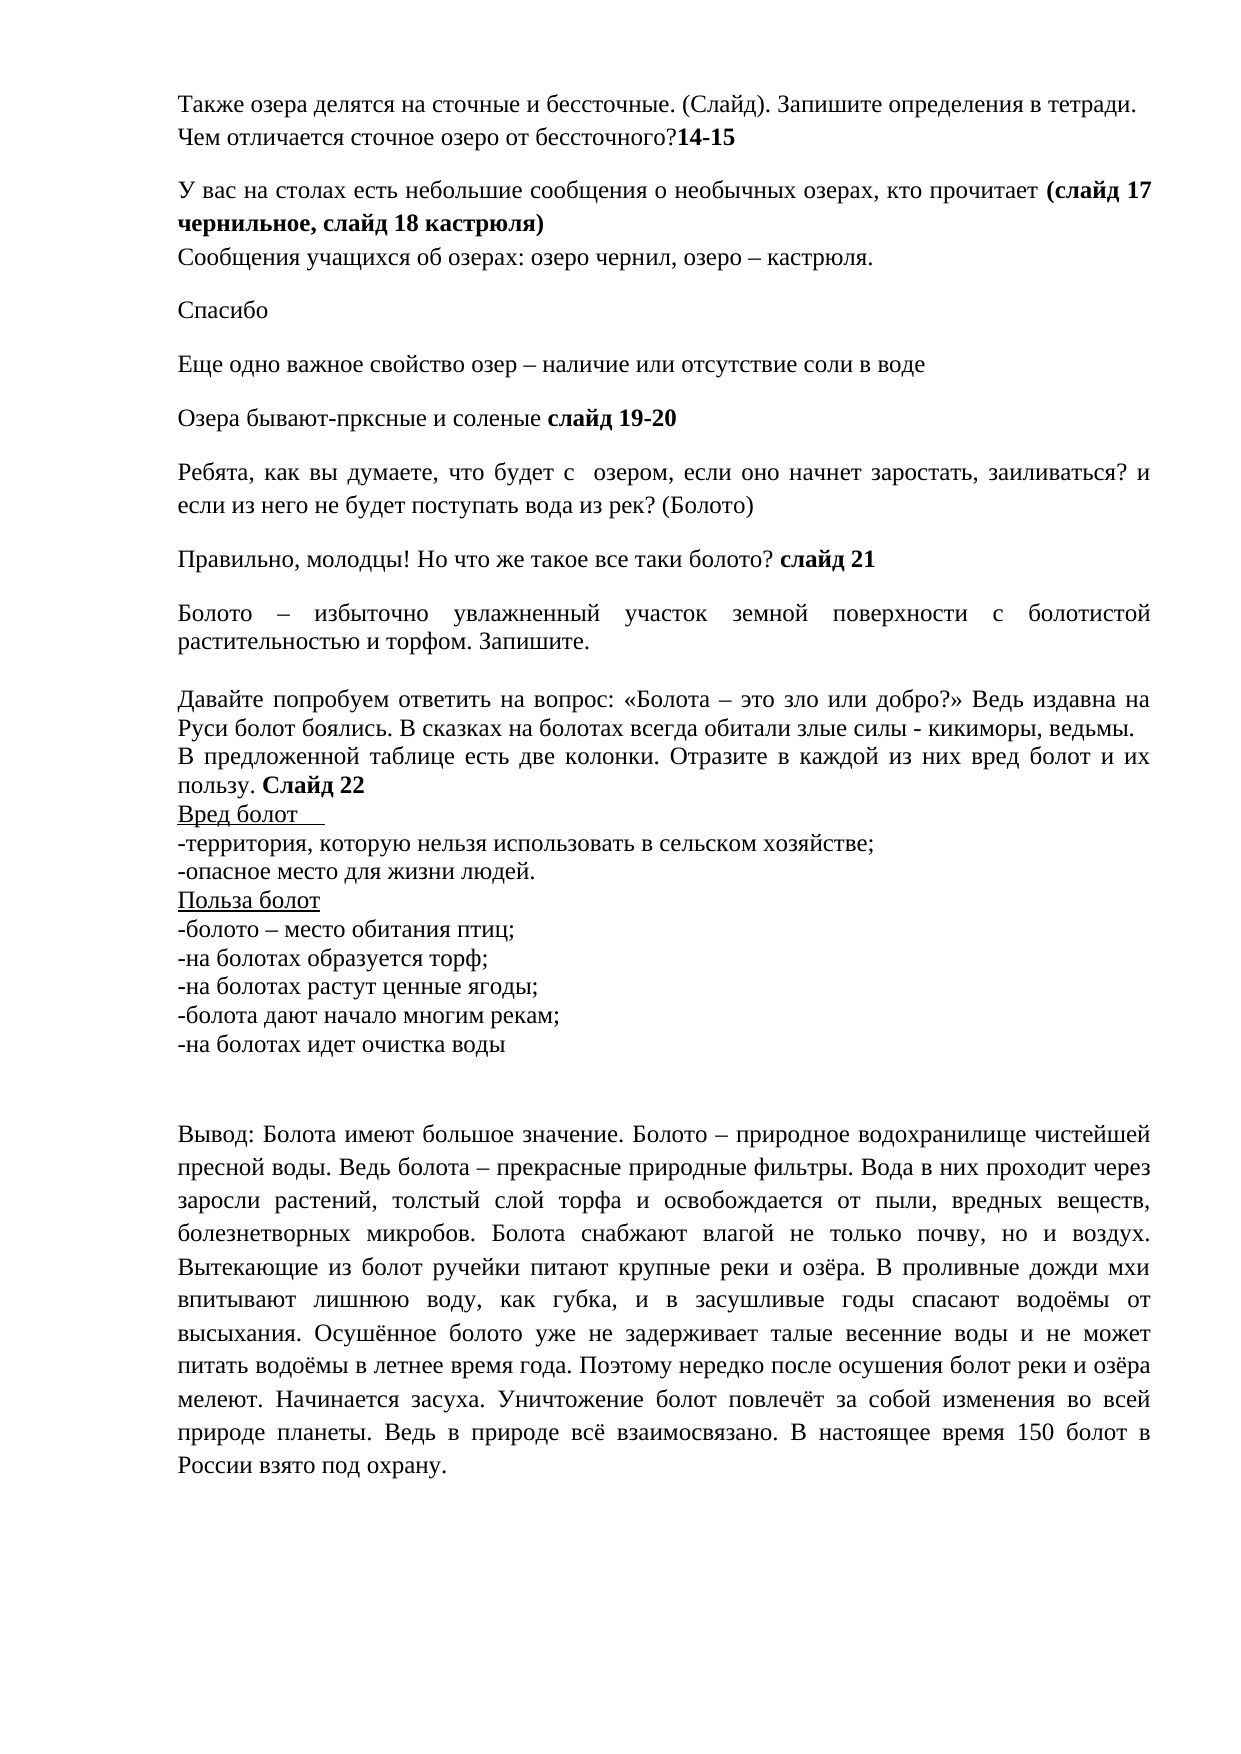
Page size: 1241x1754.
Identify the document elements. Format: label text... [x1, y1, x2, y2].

text -на болотах образуется торф; [177, 943, 1152, 971]
text Польза болот [177, 885, 1152, 914]
text Сообщения учащихся об озерах: озеро чернил, озеро – кастрюля. [177, 242, 1152, 270]
text Давайте попробуем ответить на вопрос: «Болота – это зло или добро?» Ведь издавна на Руси болот боялись. В сказках на болотах всегда обитали злые силы - кикиморы, ведьмы. [177, 684, 1152, 741]
text Озера бывают-прксные и соленые слайд 19-20 [177, 403, 1152, 432]
list Вывод: Болота имеют большое значение. Болото – природное водохранилище чистейшей пресной воды. Ведь болота – прекрасные природные фильтры. Вода в них проходит через заросли растений, толстый слой торфа и освобождается от пыли, вредных веществ, болезнетворных микробов. Болота снабжают влагой не только почву, но и воздух. Вытекающие из болот ручейки питают крупные реки и озёра. В проливные дожди мхи впитывают лишнюю воду, как губка, и в засушливые годы спасают водоёмы от высыхания. Осушённое болото уже не задерживает талые весенние воды и не может питать водоёмы в летнее время года. Поэтому нередко после осушения болот реки и озёра мелеют. Начинается засуха. Уничтожение болот повлечёт за собой изменения во всей природе планеты. Ведь в природе всё взаимосвязано. В настоящее время 150 болот в России взято под охрану. [177, 1119, 1152, 1478]
text -опасное место для жизни людей. [177, 856, 1152, 885]
list Чем отличается сточное озеро от бессточного?14-15 [177, 122, 1152, 150]
text Болото – избыточно увлажненный участок земной поверхности с болотистой растительностью и торфом. Запишите. [177, 598, 1152, 655]
text В предложенной таблице есть две колонки. Отразите в каждой из них вред болот и их пользу. Слайд 22 [177, 741, 1152, 799]
text У вас на столах есть небольшие сообщения о необычных озерах, кто прочитает (слайд 17 чернильное, слайд 18 кастрюля) [177, 176, 1152, 237]
text -на болотах идет очистка воды [177, 1029, 1152, 1058]
text -болота дают начало многим рекам; [177, 1000, 1152, 1029]
text Еще одно важное свойство озер – наличие или отсутствие соли в воде [177, 349, 1152, 378]
text Ребята, как вы думаете, что будет с озером, если оно начнет заростать, заиливаться? и если из него не будет поступать вода из рек? (Болото) [177, 457, 1152, 519]
text Правильно, молодцы! Но что же такое все таки болото? слайд 21 [177, 544, 1152, 573]
text Спасибо [177, 295, 1152, 324]
list Также озера делятся на сточные и бессточные. (Слайд). Запишите определения в тетради. [177, 89, 1152, 117]
text -территория, которую нельзя использовать в сельском хозяйстве; [177, 828, 1152, 856]
text -болото – место обитания птиц; [177, 914, 1152, 943]
text -на болотах растут ценные ягоды; [177, 971, 1152, 1000]
text Вред болот [177, 799, 1152, 828]
